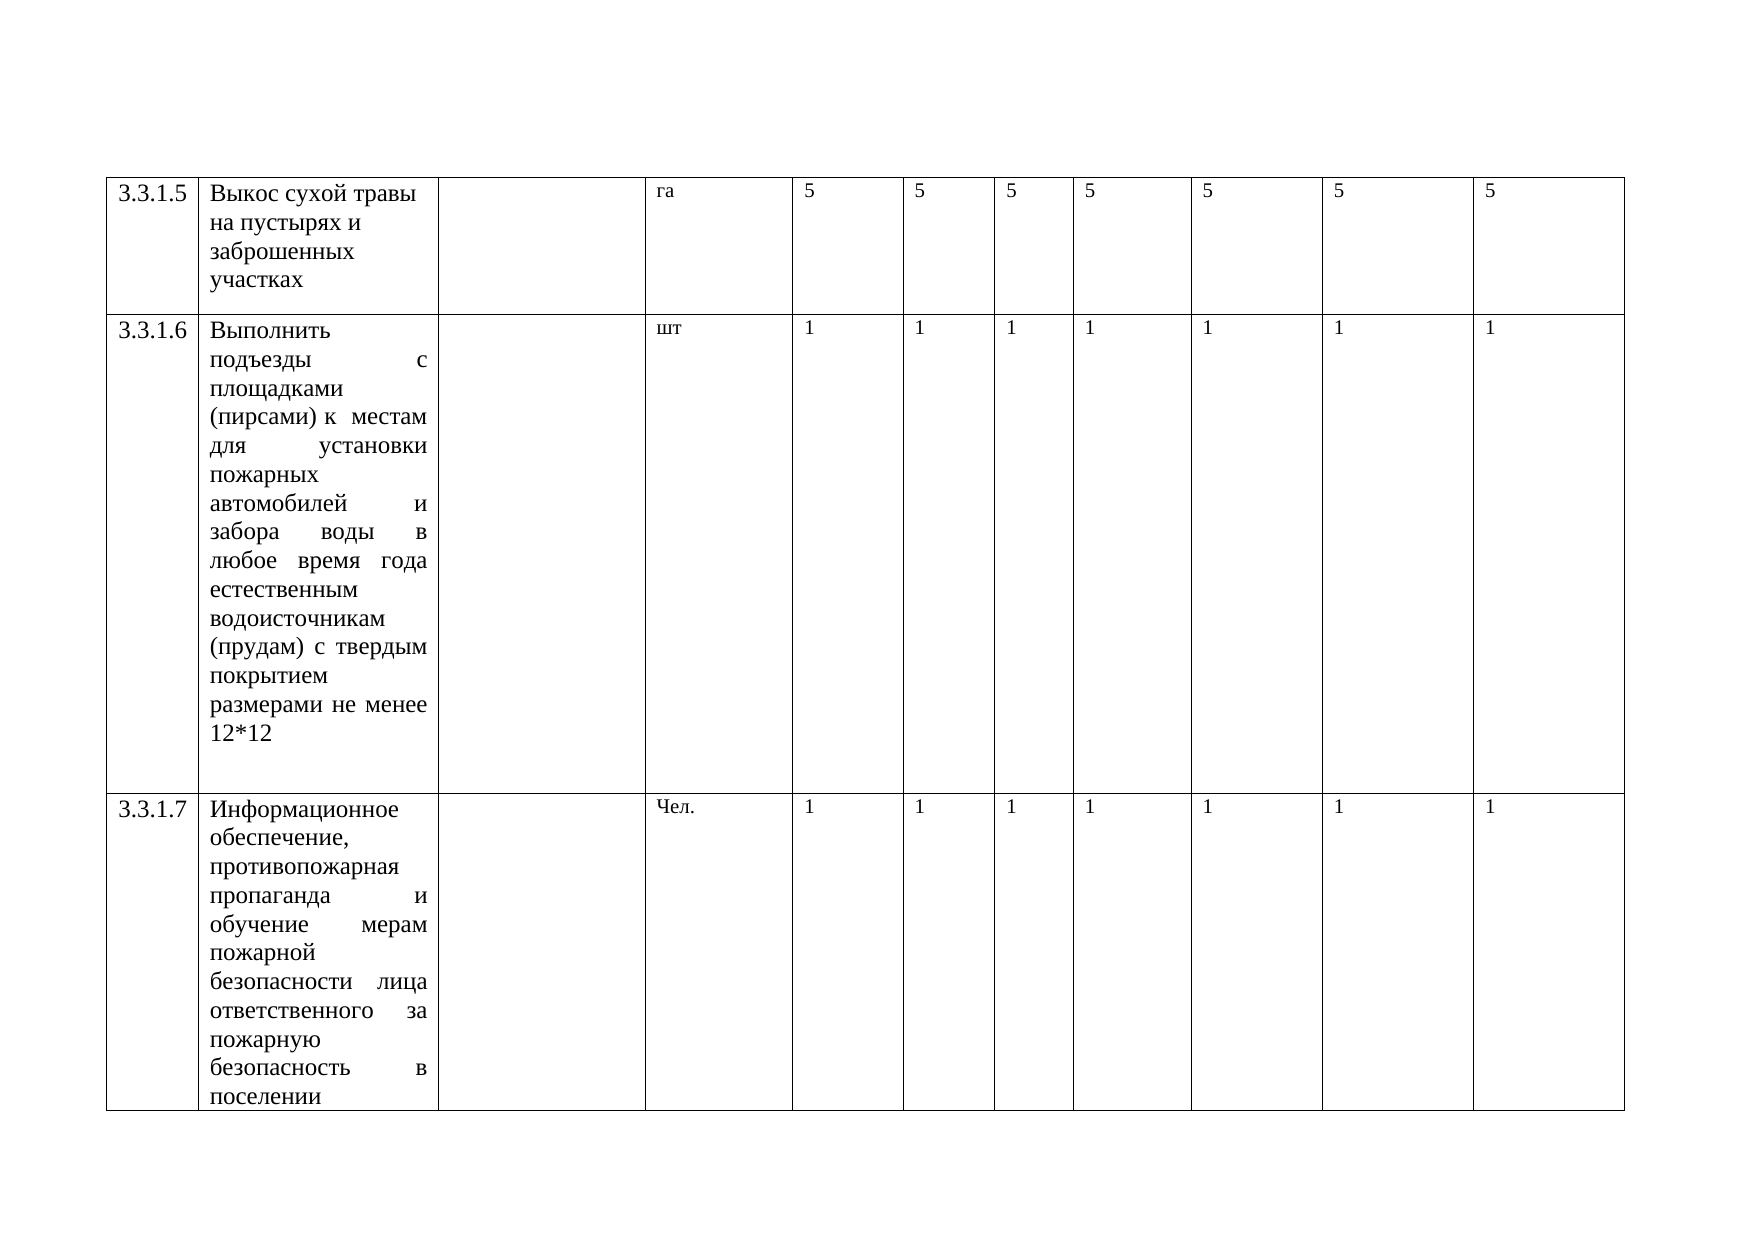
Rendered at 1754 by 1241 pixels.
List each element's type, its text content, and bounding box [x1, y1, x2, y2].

table_cell 1 [1323, 315, 1473, 793]
table_cell 5 [904, 178, 994, 314]
table_cell 5 [1074, 178, 1191, 314]
table_cell 1 [995, 794, 1073, 1110]
table_cell [439, 794, 645, 1110]
table_cell 1 [1074, 794, 1191, 1110]
table_cell 5 [1323, 178, 1473, 314]
table_cell 1 [1474, 794, 1624, 1110]
table_cell 1 [995, 315, 1073, 793]
table_cell 1 [904, 794, 994, 1110]
table_cell 3.3.1.6 [107, 315, 198, 793]
table_cell [439, 315, 645, 793]
table_cell 1 [1192, 794, 1322, 1110]
table_cell 5 [793, 178, 903, 314]
table_cell 1 [793, 315, 903, 793]
table_cell Выполнить подъезды с площадками (пирсами) к местам для установки пожарных автомобилей и забора воды в любое время года естественным водоисточникам (прудам) с твердым покрытием размерами не менее 12*12 [199, 315, 438, 793]
table_cell 1 [904, 315, 994, 793]
table_cell шт [646, 315, 792, 793]
table_cell 1 [793, 794, 903, 1110]
table_cell 5 [1474, 178, 1624, 314]
table_cell га [646, 178, 792, 314]
table_cell Выкос сухой травы на пустырях и заброшенных участках [199, 178, 438, 314]
table_cell 1 [1192, 315, 1322, 793]
table_cell [439, 178, 645, 314]
table_cell 1 [1323, 794, 1473, 1110]
table_cell 3.3.1.5 [107, 178, 198, 314]
table_cell 1 [1474, 315, 1624, 793]
table_cell 1 [1074, 315, 1191, 793]
table_cell 3.3.1.7 [107, 794, 198, 1110]
table_cell 5 [1192, 178, 1322, 314]
table_cell 5 [995, 178, 1073, 314]
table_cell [199, 794, 438, 1110]
table_cell Чел. [646, 794, 792, 1110]
